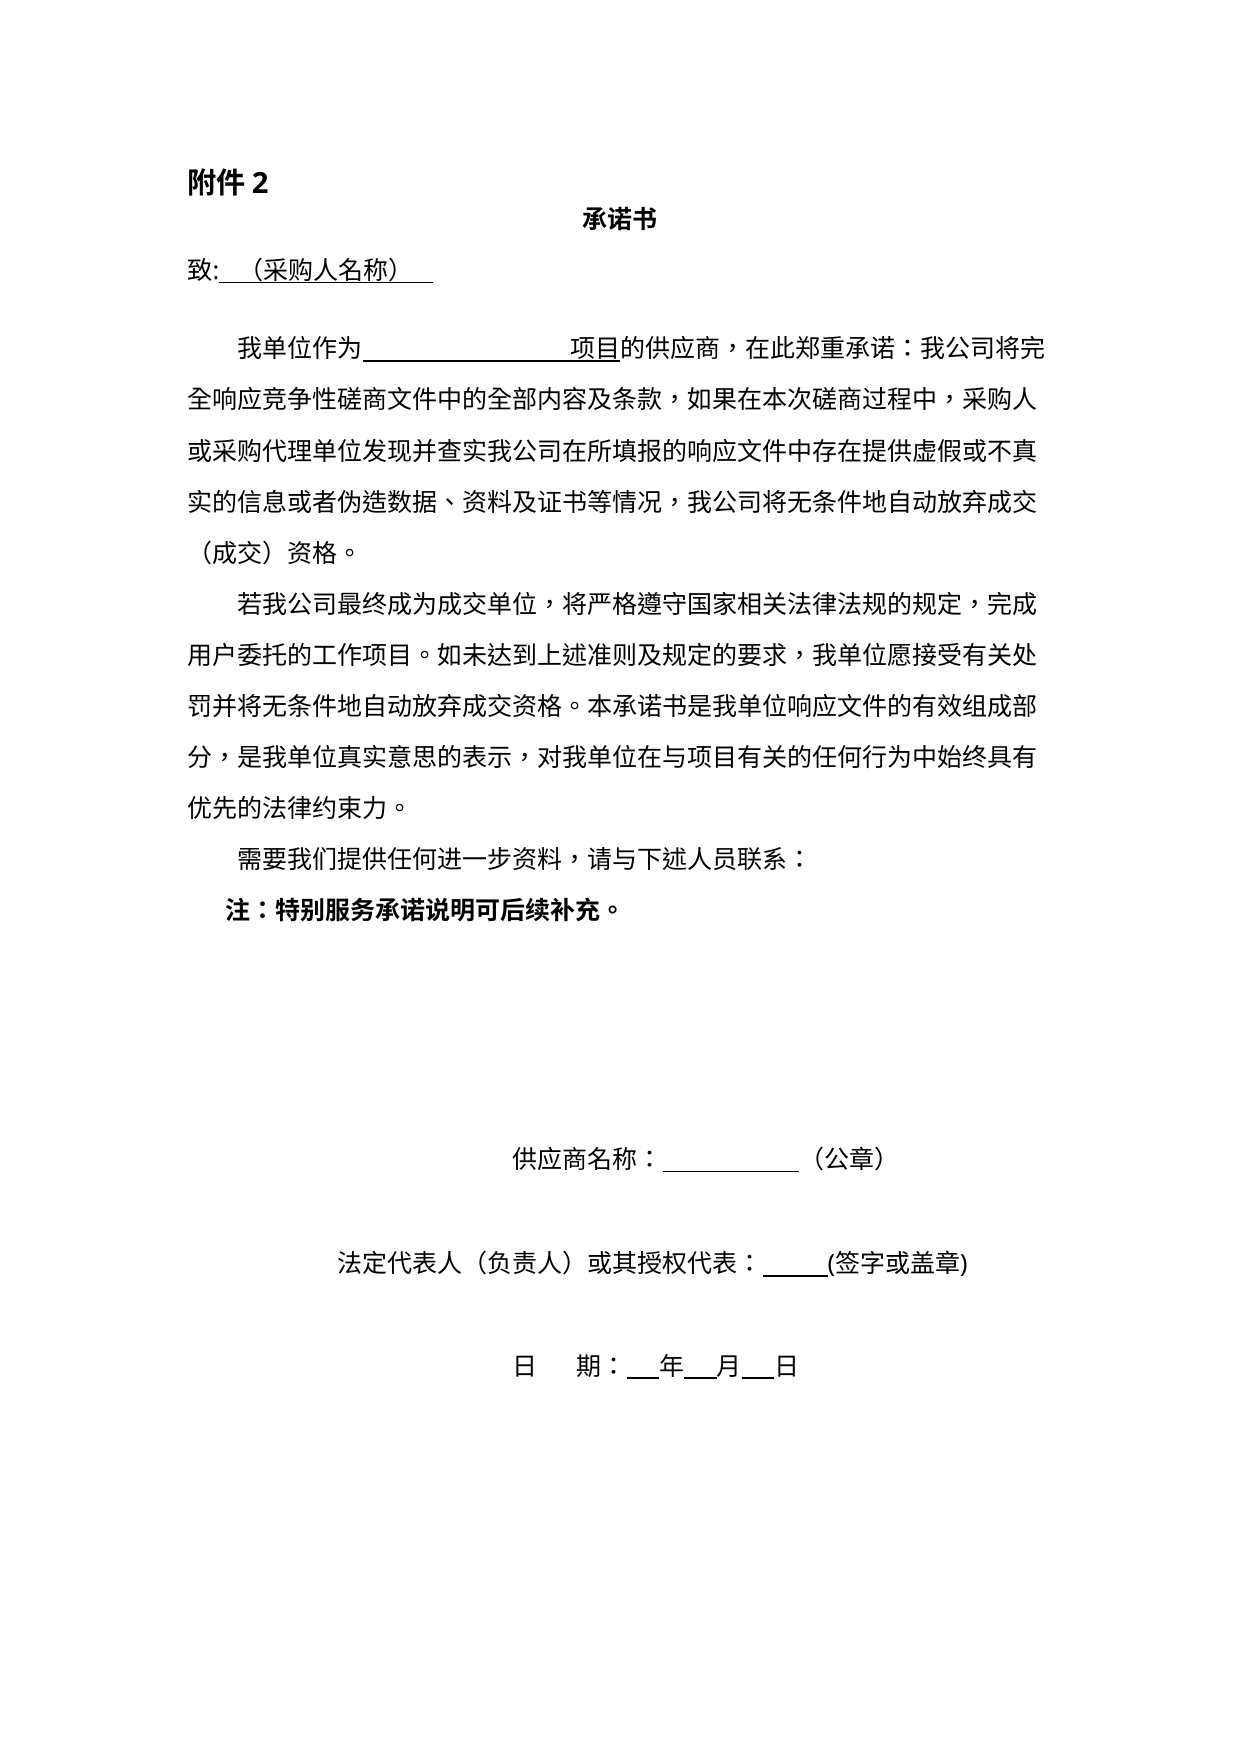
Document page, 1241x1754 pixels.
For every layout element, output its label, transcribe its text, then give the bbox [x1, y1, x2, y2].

text 附件2 [187, 162, 1053, 202]
text 需要我们提供任何进一步资料，请与下述人员联系： [187, 842, 1053, 876]
text 供应商名称： （公章） [187, 1139, 1053, 1176]
text 承诺书 [187, 202, 1053, 236]
text 若我公司最终成为成交单位，将严格遵守国家相关法律法规的规定，完成用户委托的工作项目。如未达到上述准则及规定的要求，我单位愿接受有关处罚并将无条件地自动放弃成交资格。本承诺书是我单位响应文件的有效组成部分，是我单位真实意思的表示，对我单位在与项目有关的任何行为中始终具有优先的法律约束力。 [187, 586, 1053, 824]
text 致: （采购人名称） [187, 253, 1028, 287]
text 我单位作为 项目的供应商，在此郑重承诺：我公司将完全响应竞争性磋商文件中的全部内容及条款，如果在本次磋商过程中，采购人或采购代理单位发现并查实我公司在所填报的响应文件中存在提供虚假或不真实的信息或者伪造数据、资料及证书等情况，我公司将无条件地自动放弃成交（成交）资格。 [187, 329, 1053, 569]
text 注：特别服务承诺说明可后续补充。 [187, 893, 1053, 927]
text 法定代表人（负责人）或其授权代表： (签字或盖章) [187, 1244, 1053, 1280]
text 日 期： 年 月 日 [187, 1348, 1053, 1382]
